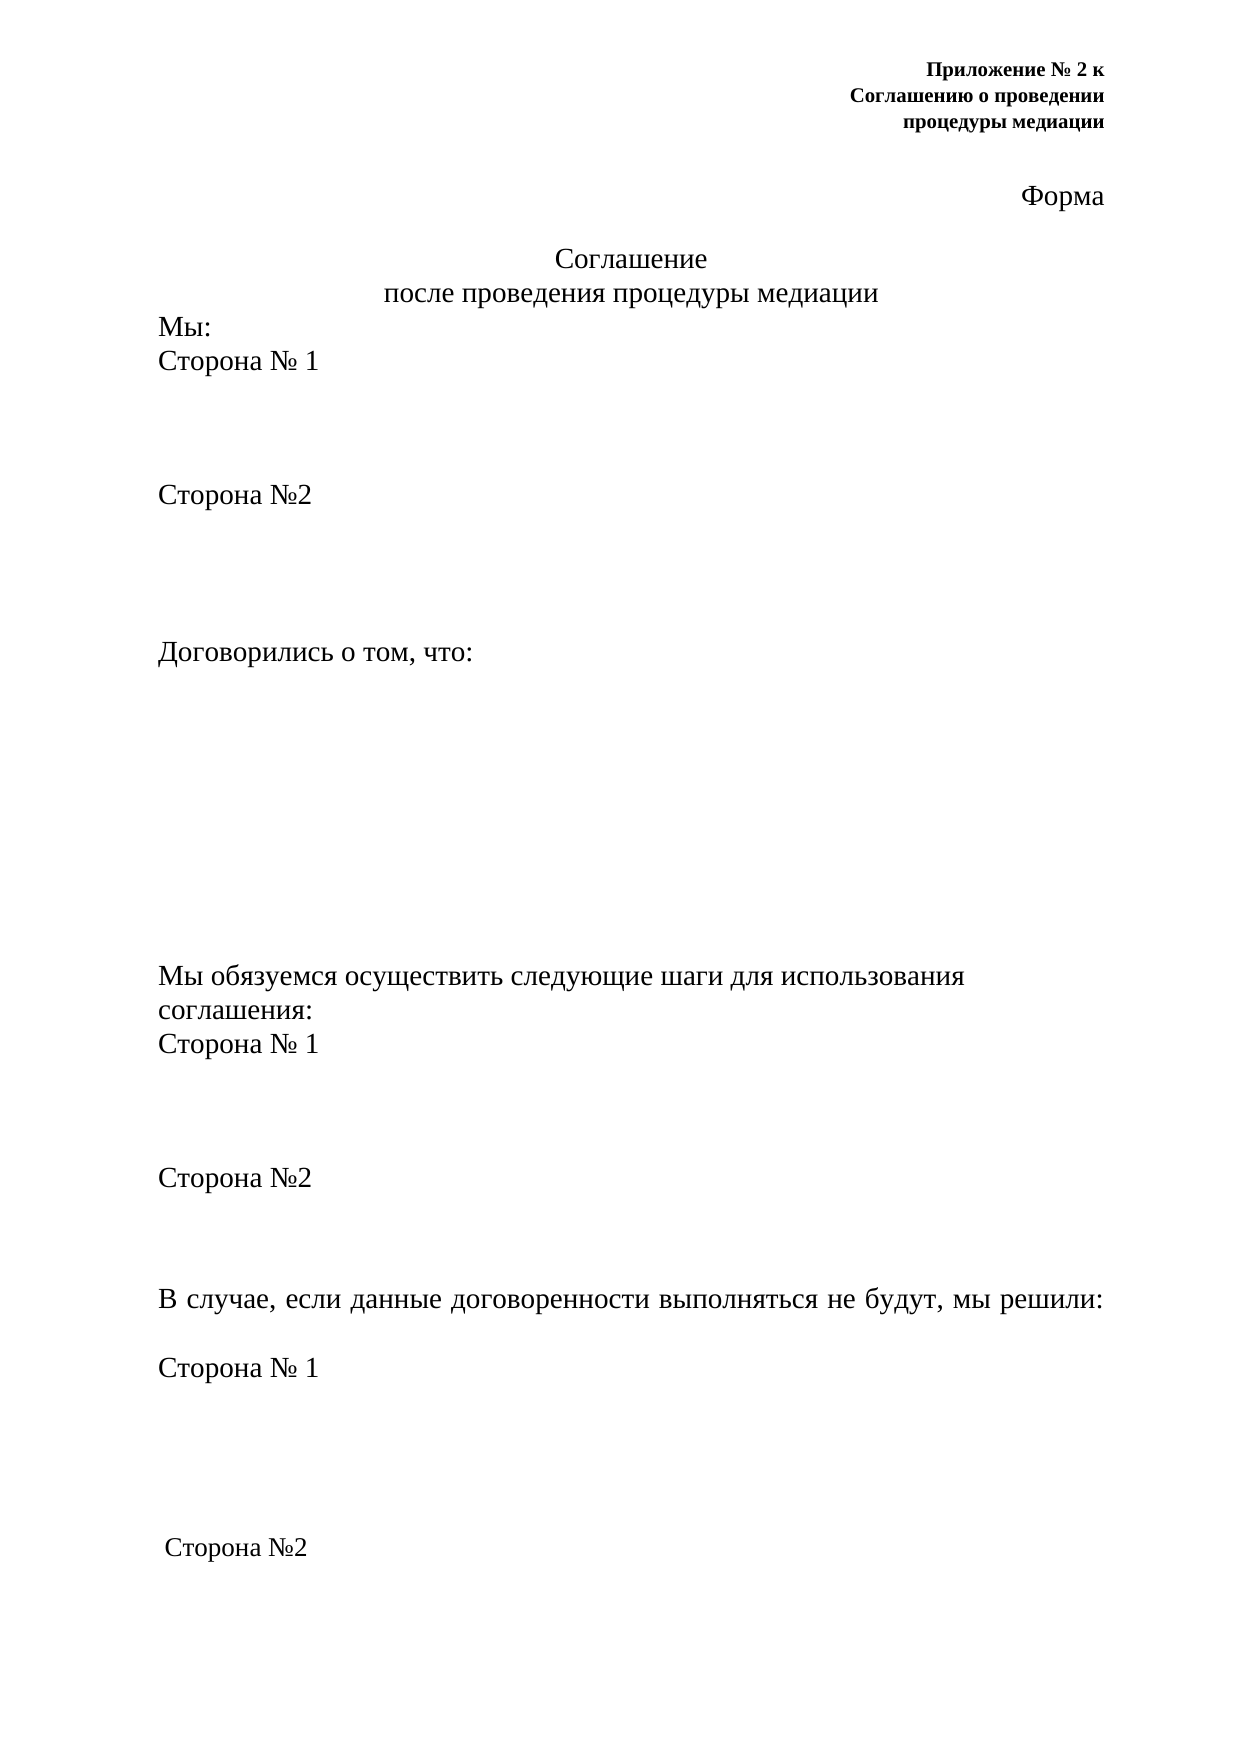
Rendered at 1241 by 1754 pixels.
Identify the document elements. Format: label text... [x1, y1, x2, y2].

text Сторона №2 [158, 1164, 1104, 1193]
text В случае, если данные договоренности выполняться не будут, мы решили: Сторона № 1 [158, 1254, 1104, 1391]
text Форма [158, 182, 1104, 211]
text Договорились о том, что: [158, 638, 1104, 667]
text Соглашение [158, 241, 1104, 275]
text Сторона №2 [158, 481, 1104, 510]
text Мы: [158, 309, 1104, 343]
text Сторона № 1 [158, 1026, 1104, 1060]
text Приложение № 2 к Соглашению о проведении процедуры медиации [820, 55, 1104, 134]
text Мы обязуемся осуществить следующие шаги для использования соглашения: [158, 958, 1104, 1026]
text Сторона № 1 [158, 343, 1104, 377]
text после проведения процедуры медиации [158, 275, 1104, 309]
